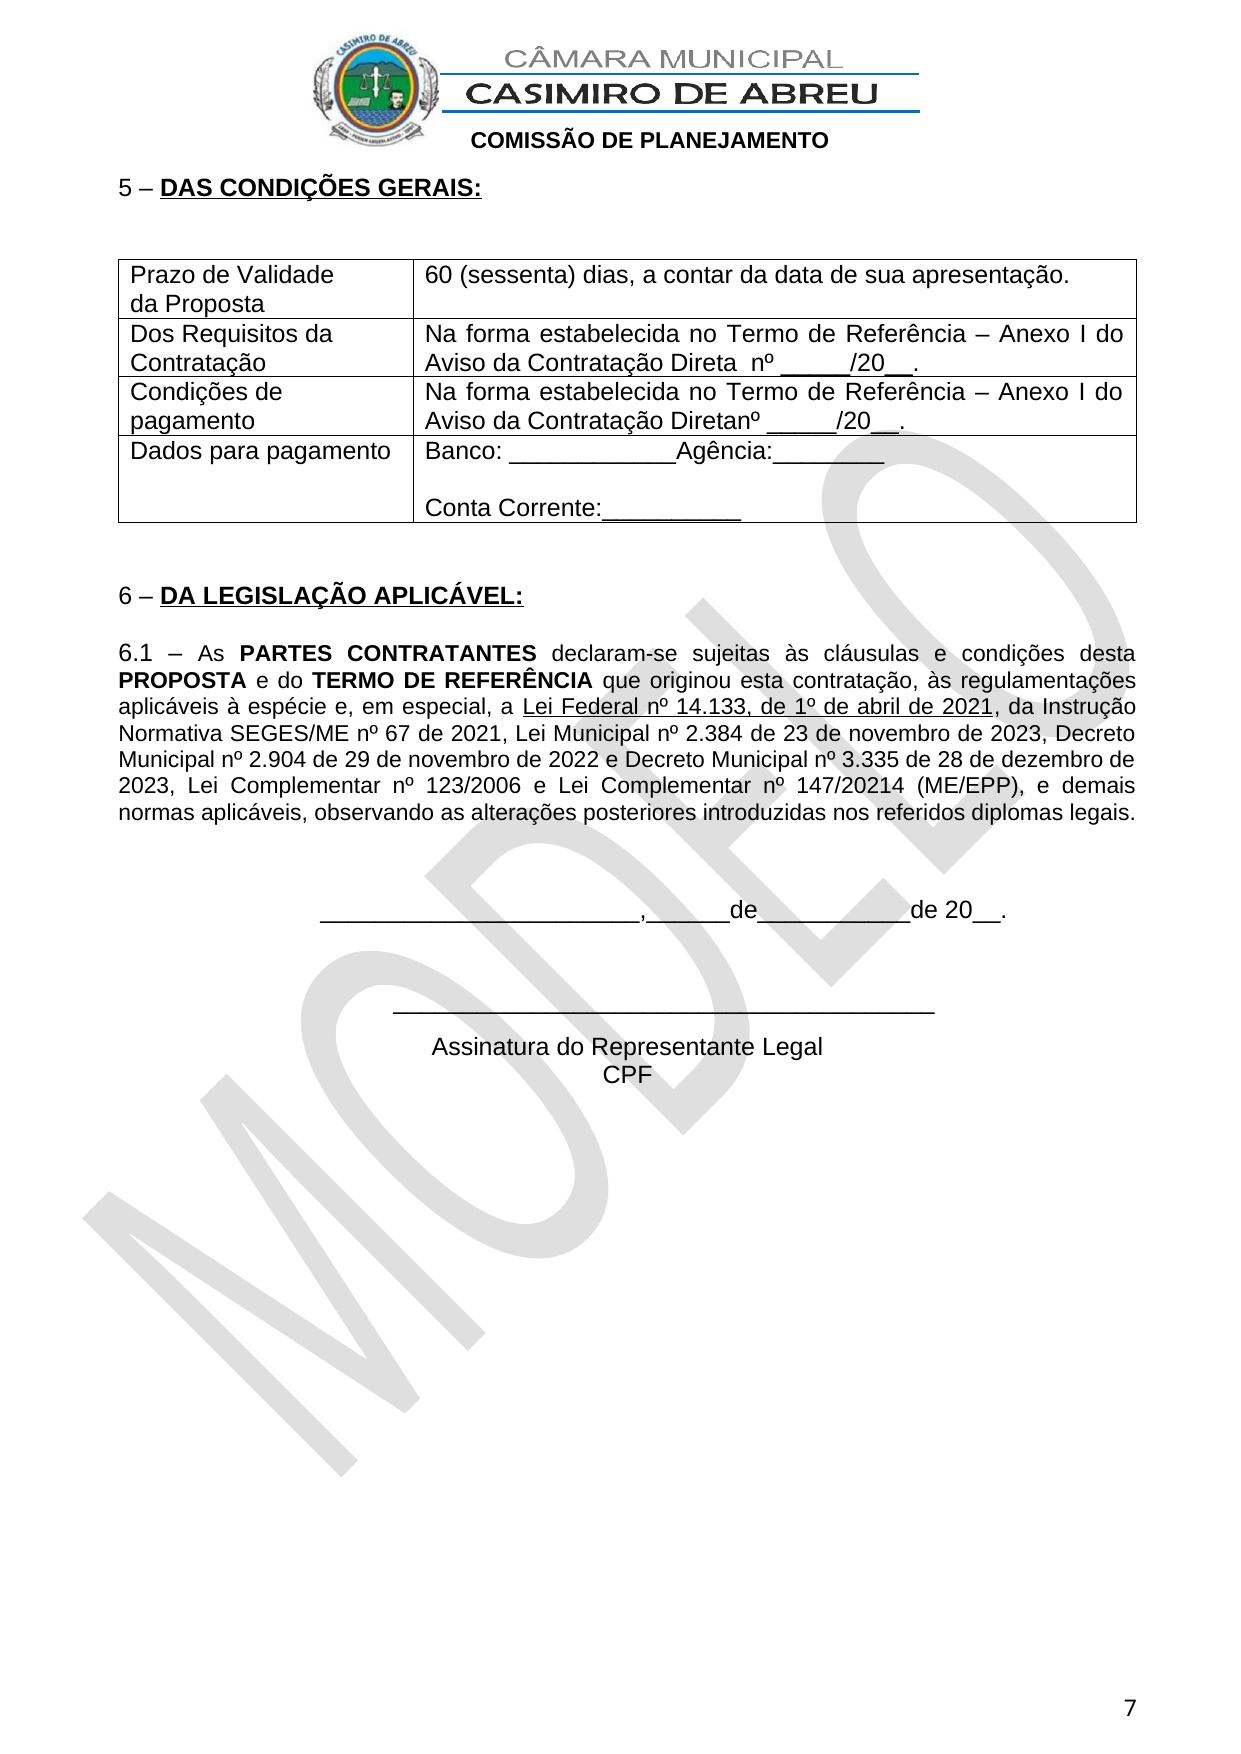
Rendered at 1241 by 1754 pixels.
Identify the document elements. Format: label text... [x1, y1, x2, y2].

picture [783, 50, 843, 68]
text _______________________________________ [192, 986, 1137, 1015]
picture [466, 83, 660, 104]
text 6.1 – As PARTES CONTRATANTES declaram-se sujeitas às cláusulas e condições desta PROPOSTA e do TERMO DE REFERÊNCIA que originou esta contratação, às regulamentações aplicáveis à espécie e, em especial, a Lei Federal nº 14.133, de 1º de abril de 2021, da Instrução Normativa SEGES/ME nº 67 de 2021, Lei Municipal nº 2.384 de 23 de novembro de 2023, Decreto Municipal nº 2.904 de 29 de novembro de 2022 e Decreto Municipal nº 3.335 de 28 de dezembro de 2023, Lei Complementar nº 123/2006 e Lei Complementar nº 147/20214 (ME/EPP), e demais normas aplicáveis, observando as alterações posteriores introduzidas nos referidos diplomas legais. [118, 638, 1137, 825]
table_cell Condições de pagamento [119, 377, 413, 435]
table_cell Dos Requisitos da Contratação [119, 319, 413, 376]
picture [661, 50, 685, 68]
text Assinatura do Representante Legal [118, 1032, 1137, 1060]
table_cell Na forma estabelecida no Termo de Referência – Anexo I do Aviso da Contratação Diretanº _____/20__. [414, 377, 1136, 435]
picture [714, 50, 734, 68]
table_header 60 (sessenta) dias, a contar da data de sua apresentação. [414, 260, 1136, 318]
picture [675, 83, 703, 104]
picture [313, 27, 440, 148]
picture [748, 50, 770, 68]
text 6 – DA LEGISLAÇÃO APLICÁVEL: [118, 581, 1137, 609]
table_cell Banco: ____________Agência:________ Conta Corrente:__________ [414, 436, 1136, 522]
table_header Prazo de Validade da Proposta [119, 260, 413, 318]
table_cell Na forma estabelecida no Termo de Referência – Anexo I do Aviso da Contratação Direta nº _____/20__. [414, 319, 1136, 376]
text CPF [118, 1060, 1137, 1089]
text 5 – DAS CONDIÇÕES GERAIS: [118, 173, 1240, 202]
picture [705, 83, 727, 104]
table_cell Dados para pagamento [119, 436, 413, 522]
picture [689, 50, 710, 68]
picture [739, 83, 877, 104]
text _______________________,______de___________de 20__. [192, 895, 1137, 924]
